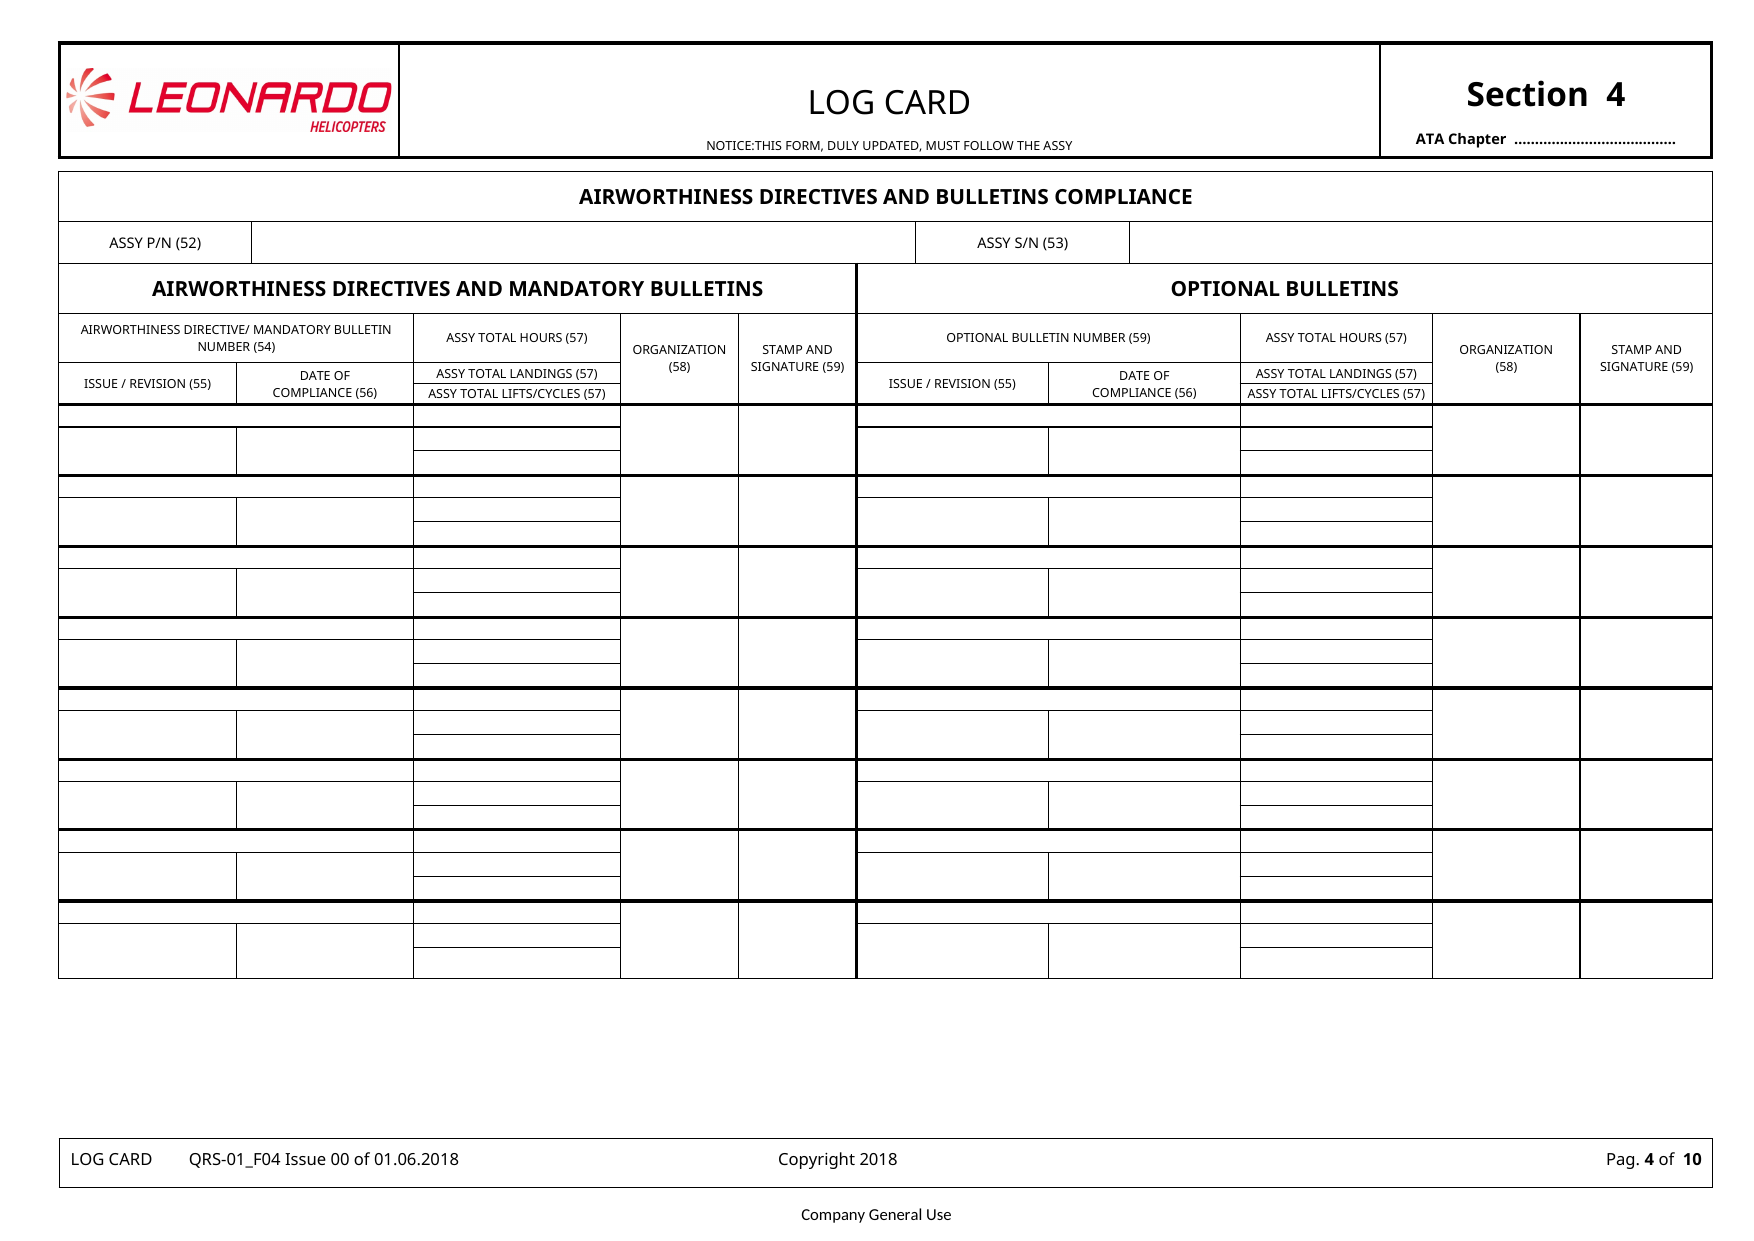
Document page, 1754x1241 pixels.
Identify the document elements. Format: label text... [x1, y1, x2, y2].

table_cell [1581, 761, 1712, 828]
table_cell [739, 406, 855, 474]
table_cell [1433, 477, 1579, 544]
table_cell [858, 498, 1048, 544]
table_cell [59, 569, 236, 616]
table_cell [414, 406, 620, 426]
table_cell [1049, 569, 1240, 616]
table_cell [739, 831, 855, 899]
table_cell [1581, 406, 1712, 474]
table_cell ORGANIZATION (58) [621, 314, 738, 403]
table_cell [858, 406, 1240, 426]
table_cell [1581, 477, 1712, 544]
table_cell [414, 477, 620, 497]
table_cell [59, 477, 413, 497]
table_cell [858, 428, 1048, 474]
table_cell ASSY TOTAL HOURS (57) [1241, 314, 1432, 362]
table_cell OPTIONAL BULLETIN NUMBER (59) [858, 314, 1240, 362]
table_cell [1130, 222, 1712, 263]
table_cell [1241, 735, 1432, 757]
table_cell [858, 853, 1048, 899]
picture [66, 68, 392, 132]
table_cell [59, 782, 236, 828]
table_cell ORGANIZATION (58) [1433, 314, 1579, 403]
table_header AIRWORTHINESS DIRECTIVES AND BULLETINS COMPLIANCE [59, 172, 1712, 221]
table_cell [1241, 806, 1432, 828]
table_cell ISSUE / REVISION (55) [59, 363, 236, 403]
table_cell [1241, 428, 1432, 450]
table_cell [414, 593, 620, 616]
table_cell [1241, 948, 1432, 978]
table_cell ASSY S/N (53) [916, 222, 1129, 263]
table_cell [1433, 831, 1579, 899]
table_cell [621, 548, 738, 616]
table_cell ASSY TOTAL LIFTS/CYCLES (57) [1241, 384, 1432, 403]
table_cell [237, 569, 413, 616]
table_cell [1241, 831, 1432, 852]
table_cell [59, 924, 236, 978]
table_cell [1241, 406, 1432, 426]
table_cell [621, 619, 738, 686]
table_cell ASSY TOTAL LANDINGS (57) [414, 363, 620, 382]
table_cell [739, 619, 855, 686]
table_cell [858, 903, 1240, 923]
table_cell [59, 831, 413, 852]
table_cell ASSY TOTAL HOURS (57) [414, 314, 620, 362]
table_cell [59, 903, 413, 923]
table_cell [1049, 782, 1240, 828]
table_cell [414, 428, 620, 450]
table_cell [59, 761, 413, 781]
table_cell [858, 569, 1048, 616]
table_cell [237, 924, 413, 978]
table_cell [858, 711, 1048, 757]
table_cell [1049, 428, 1240, 474]
table_cell [621, 831, 738, 899]
table_cell AIRWORTHINESS DIRECTIVE/ MANDATORY BULLETIN NUMBER (54) [59, 314, 413, 362]
table_cell [414, 711, 620, 734]
table_cell [1049, 498, 1240, 544]
table_cell [414, 903, 620, 923]
table_cell [621, 477, 738, 544]
table_cell [1433, 903, 1579, 978]
table_cell [414, 548, 620, 568]
table_cell [1433, 761, 1579, 828]
table_cell [1241, 903, 1432, 923]
table_cell [1433, 548, 1579, 616]
table_cell [1241, 477, 1432, 497]
table_cell [1581, 831, 1712, 899]
table_cell [414, 498, 620, 521]
table_cell OPTIONAL BULLETINS [858, 264, 1712, 313]
table_cell [858, 831, 1240, 852]
table_cell [858, 619, 1240, 639]
table_cell [414, 761, 620, 781]
table_cell [621, 903, 738, 978]
table_cell [414, 877, 620, 899]
table_cell [1433, 619, 1579, 686]
table_cell [1241, 451, 1432, 474]
table_cell [1241, 711, 1432, 734]
table_cell [1241, 569, 1432, 592]
table_cell ASSY TOTAL LIFTS/CYCLES (57) [414, 384, 620, 403]
table_cell STAMP AND SIGNATURE (59) [1581, 314, 1712, 403]
table_cell [621, 690, 738, 757]
table_cell [414, 735, 620, 757]
table_cell [252, 222, 915, 263]
table_cell [858, 761, 1240, 781]
table_cell [59, 853, 236, 899]
table_cell [414, 924, 620, 947]
table_cell AIRWORTHINESS DIRECTIVES AND MANDATORY BULLETINS [59, 264, 855, 313]
table_cell [414, 948, 620, 978]
table_cell [739, 690, 855, 757]
table_cell [1241, 664, 1432, 686]
table_cell [1433, 406, 1579, 474]
table_cell [1241, 761, 1432, 781]
table_cell [59, 548, 413, 568]
table_cell [1241, 522, 1432, 544]
table_cell [858, 690, 1240, 710]
table_cell [414, 619, 620, 639]
table_cell [1049, 640, 1240, 686]
table_cell [739, 548, 855, 616]
table_cell [414, 853, 620, 876]
table_cell [237, 853, 413, 899]
table_cell DATE OF COMPLIANCE (56) [1049, 363, 1240, 403]
table_cell [1241, 548, 1432, 568]
table_cell [59, 711, 236, 757]
table_cell [59, 690, 413, 710]
table_cell [414, 664, 620, 686]
table_cell [414, 831, 620, 852]
table_cell [1433, 690, 1579, 757]
table_cell [1581, 690, 1712, 757]
table_cell [621, 761, 738, 828]
table_cell [1581, 548, 1712, 616]
table_cell [739, 903, 855, 978]
table_cell [59, 498, 236, 544]
table_cell [1049, 853, 1240, 899]
table_cell [739, 477, 855, 544]
table_cell [1241, 690, 1432, 710]
table_cell DATE OF COMPLIANCE (56) [237, 363, 413, 403]
table_cell [1241, 877, 1432, 899]
table_cell [1241, 924, 1432, 947]
table_cell [1241, 593, 1432, 616]
table_cell [237, 640, 413, 686]
table_cell [858, 782, 1048, 828]
table_cell ASSY TOTAL LANDINGS (57) [1241, 363, 1432, 382]
table_cell [858, 640, 1048, 686]
table_cell [858, 548, 1240, 568]
table_cell [237, 782, 413, 828]
table_cell [1581, 903, 1712, 978]
table_cell [1049, 711, 1240, 757]
table_cell [414, 806, 620, 828]
table_cell [59, 406, 413, 426]
table_cell [414, 690, 620, 710]
table_cell [739, 761, 855, 828]
table_cell [1241, 853, 1432, 876]
table_cell [1049, 924, 1240, 978]
table_cell STAMP AND SIGNATURE (59) [739, 314, 855, 403]
table_cell [858, 477, 1240, 497]
table_cell [1241, 782, 1432, 805]
table_cell [237, 711, 413, 757]
table_cell [237, 428, 413, 474]
table_cell [414, 451, 620, 474]
table_cell [59, 619, 413, 639]
table_cell [237, 498, 413, 544]
table_cell [621, 406, 738, 474]
table_cell [414, 782, 620, 805]
table_cell [1241, 619, 1432, 639]
table_cell [59, 640, 236, 686]
table_cell [1581, 619, 1712, 686]
table_cell [59, 428, 236, 474]
table_cell [1241, 498, 1432, 521]
table_cell [858, 924, 1048, 978]
table_cell [414, 640, 620, 663]
table_cell ASSY P/N (52) [59, 222, 251, 263]
table_cell [1241, 640, 1432, 663]
table_cell [414, 522, 620, 544]
table_cell ISSUE / REVISION (55) [858, 363, 1048, 403]
table_cell [414, 569, 620, 592]
